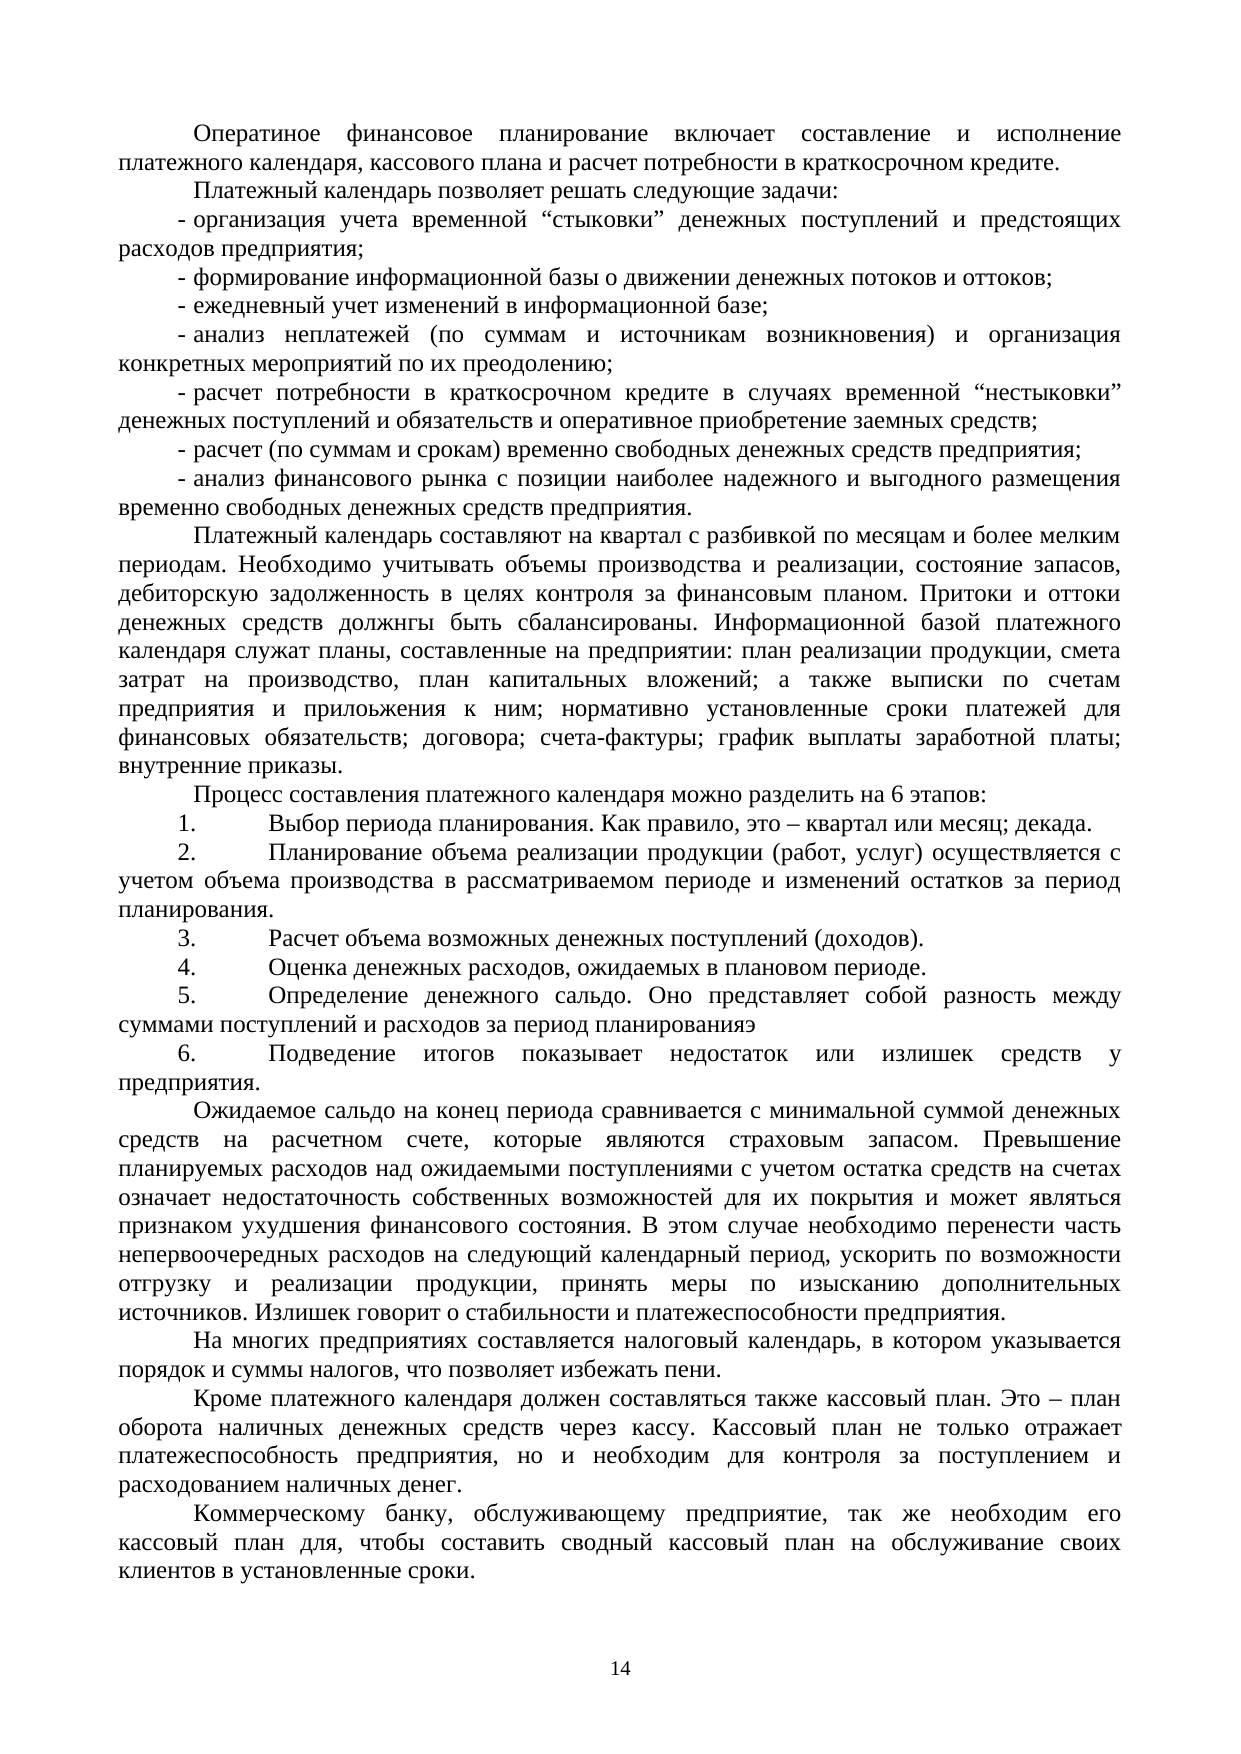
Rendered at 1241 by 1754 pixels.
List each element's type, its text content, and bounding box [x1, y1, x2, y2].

text Процесс составления платежного календаря можно разделить на 6 этапов: [118, 779, 1122, 808]
list Планирование объема реализации продукции (работ, услуг) осуществляется с учетом объема производства в рассматриваемом периоде и изменений остатков за период планирования. [118, 837, 1122, 923]
list анализ финансового рынка с позиции наиболее надежного и выгодного размещения временно свободных денежных средств предприятия. [118, 463, 1122, 521]
list Расчет объема возможных денежных поступлений (доходов). [118, 923, 1122, 952]
text Платежный календарь составляют на квартал с разбивкой по месяцам и более мелким периодам. Необходимо учитывать объемы производства и реализации, состояние запасов, дебиторскую задолженность в целях контроля за финансовым планом. Притоки и оттоки денежных средств должнгы быть сбалансированы. Информационной базой платежного календаря служат планы, составленные на предприятии: план реализации продукции, смета затрат на производство, план капитальных вложений; а также выписки по счетам предприятия и прилоьжения к ним; нормативно установленные сроки платежей для финансовых обязательств; договора; счета-фактуры; график выплаты заработной платы; внутренние приказы. [118, 521, 1122, 779]
list ежедневный учет изменений в информационной базе; [118, 291, 1122, 319]
list организация учета временной “стыковки” денежных поступлений и предстоящих расходов предприятия; [118, 204, 1122, 262]
list Выбор периода планирования. Как правило, это – квартал или месяц; декада. [118, 808, 1122, 837]
text Коммерческому банку, обслуживающему предприятие, так же необходим его кассовый план для, чтобы составить сводный кассовый план на обслуживание своих клиентов в установленные сроки. [118, 1498, 1122, 1584]
list расчет потребности в краткосрочном кредите в случаях временной “нестыковки” денежных поступлений и обязательств и оперативное приобретение заемных средств; [118, 377, 1122, 434]
text Ожидаемое сальдо на конец периода сравнивается с минимальной суммой денежных средств на расчетном счете, которые являются страховым запасом. Превышение планируемых расходов над ожидаемыми поступлениями с учетом остатка средств на счетах означает недостаточность собственных возможностей для их покрытия и может являться признаком ухудшения финансового состояния. В этом случае необходимо перенести часть непервоочередных расходов на следующий календарный период, ускорить по возможности отгрузку и реализации продукции, принять меры по изысканию дополнительных источников. Излишек говорит о стабильности и платежеспособности предприятия. [118, 1096, 1122, 1326]
list расчет (по суммам и срокам) временно свободных денежных средств предприятия; [118, 434, 1122, 463]
list Подведение итогов показывает недостаток или излишек средств у предприятия. [118, 1038, 1122, 1096]
list Определение денежного сальдо. Оно представляет собой разность между суммами поступлений и расходов за период планированияэ [118, 981, 1122, 1038]
text На многих предприятиях составляется налоговый календарь, в котором указывается порядок и суммы налогов, что позволяет избежать пени. [118, 1326, 1122, 1383]
text Кроме платежного календаря должен составляться также кассовый план. Это – план оборота наличных денежных средств через кассу. Кассовый план не только отражает платежеспособность предприятия, но и необходим для контроля за поступлением и расходованием наличных денег. [118, 1383, 1122, 1498]
text Платежный календарь позволяет решать следующие задачи: [118, 176, 1122, 204]
list анализ неплатежей (по суммам и источникам возникновения) и организация конкретных мероприятий по их преодолению; [118, 319, 1122, 377]
list Оценка денежных расходов, ожидаемых в плановом периоде. [118, 952, 1122, 981]
text Оператиное финансовое планирование включает составление и исполнение платежного календаря, кассового плана и расчет потребности в краткосрочном кредите. [118, 118, 1122, 176]
list формирование информационной базы о движении денежных потоков и оттоков; [118, 262, 1122, 291]
